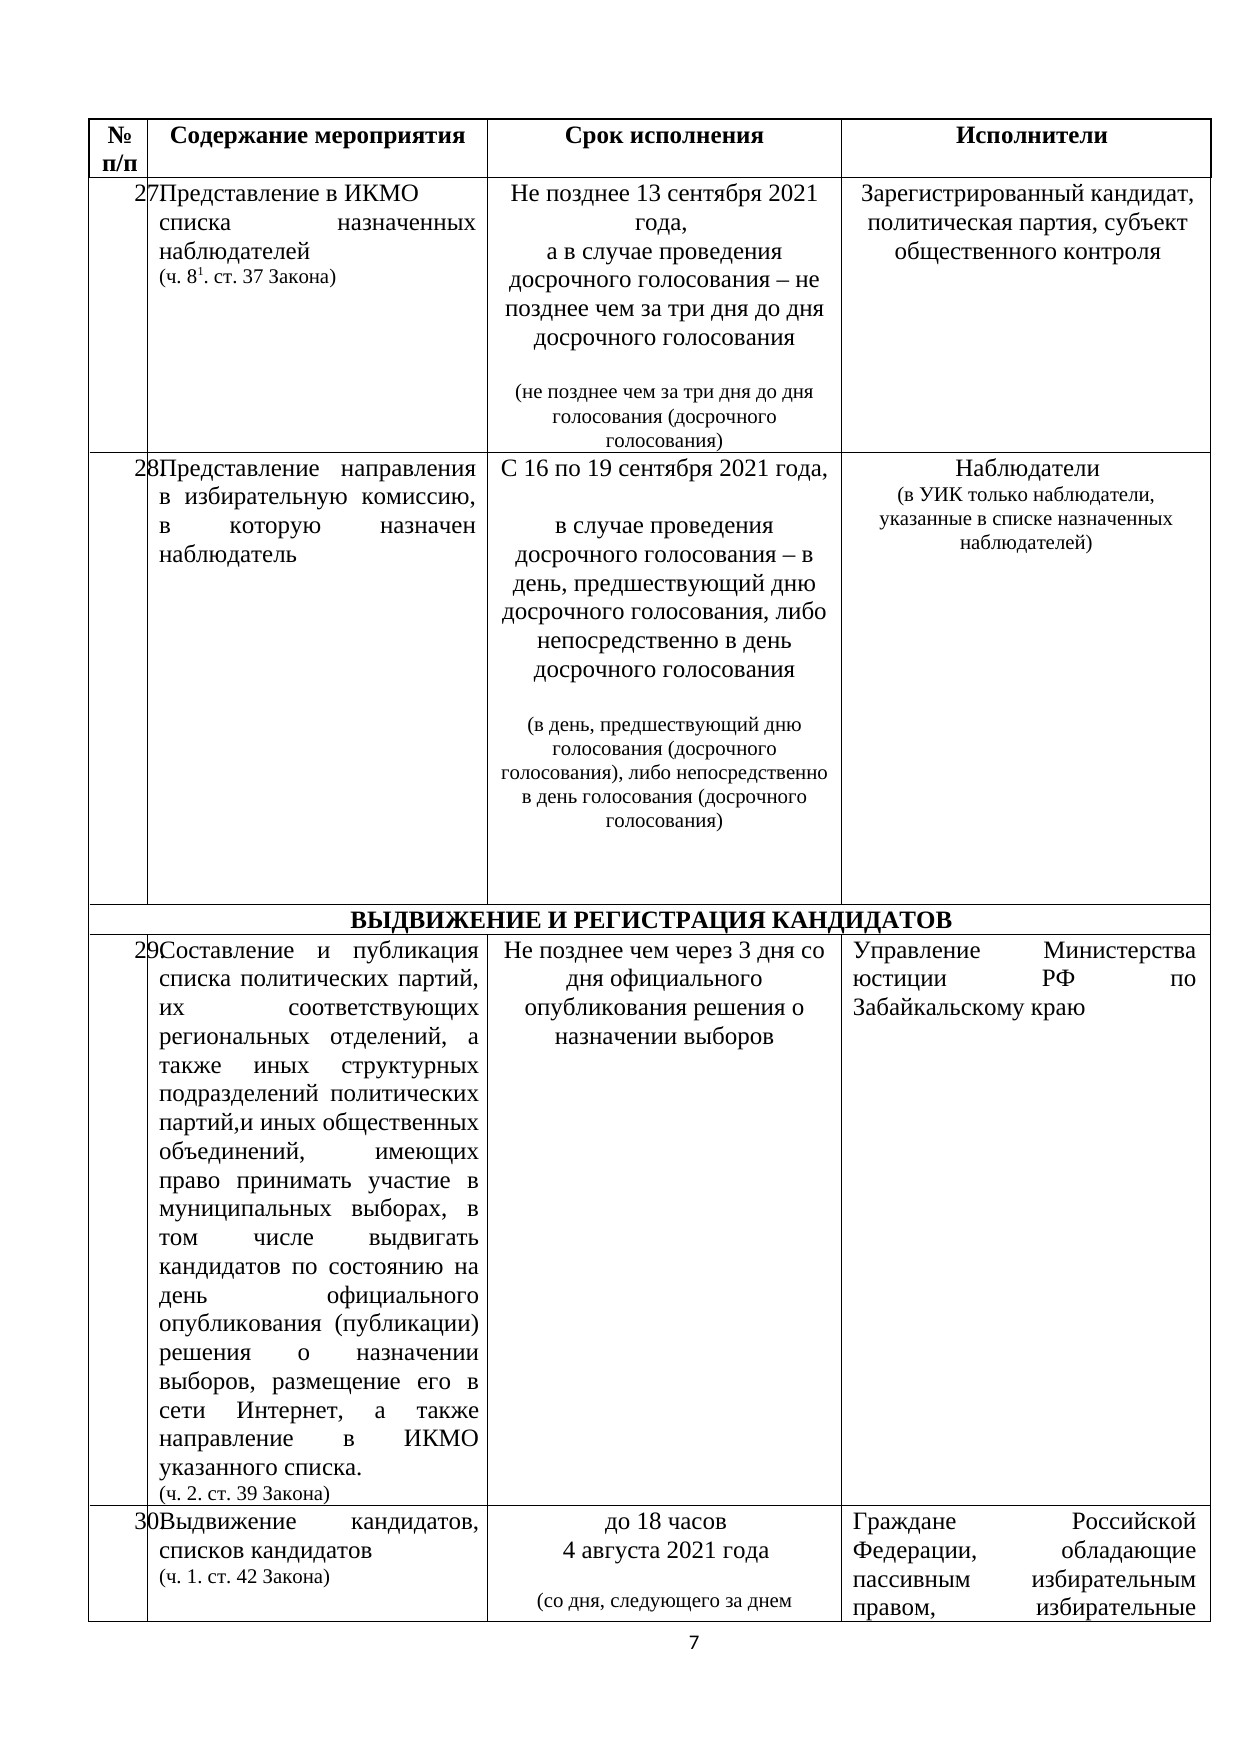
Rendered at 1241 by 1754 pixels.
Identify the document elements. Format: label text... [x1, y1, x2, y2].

table_cell Зарегистрированный кандидат, политическая партия, субъект общественного контроля [842, 178, 1210, 452]
table_cell Представление направления в избирательную комиссию, в которую назначен наблюдатель [148, 453, 487, 904]
table_cell Управление Министерства юстиции РФ по Забайкальскому краю [842, 935, 1210, 1505]
table_cell Представление в ИКМО списка назначенных наблюдателей (ч. 81. ст. 37 Закона) [148, 178, 487, 452]
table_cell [148, 1506, 487, 1621]
table_cell [89, 1506, 147, 1621]
table_header Исполнители [842, 120, 1210, 177]
table_cell С 16 по 19 сентября 2021 года, в случае проведения досрочного голосования – в день, предшествующий дню досрочного голосования, либо непосредственно в день досрочного голосования (в день, предшествующий дню голосования (досрочного голосования), либо непосредственно в день голосования (досрочного голосования) [488, 453, 841, 904]
table_cell Не позднее 13 сентября 2021 года, а в случае проведения досрочного голосования – не позднее чем за три дня до дня досрочного голосования (не позднее чем за три дня до дня голосования (досрочного голосования) [488, 178, 841, 452]
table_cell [488, 1506, 841, 1621]
table_cell [89, 935, 147, 1505]
table_cell Выдвижение и регистрация кандидатов [89, 905, 1210, 934]
table_cell Наблюдатели (в УИК только наблюдатели, указанные в списке назначенных наблюдателей) [842, 453, 1210, 904]
table_header Содержание мероприятия [148, 120, 487, 177]
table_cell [842, 1506, 1210, 1621]
table_cell [89, 178, 147, 452]
table_cell Составление и публикация списка политических партий, их соответствующих региональных отделений, а также иных структурных подразделений политических партий,и иных общественных объединений, имеющих право принимать участие в муниципальных выборах, в том числе выдвигать кандидатов по состоянию на день официального опубликования (публикации) решения о назначении выборов, размещение его в сети Интернет, а также направление в ИКМО указанного списка. (ч. 2. ст. 39 Закона) [148, 935, 487, 1505]
table_header № п/п [90, 120, 147, 177]
table_cell [89, 453, 147, 904]
table_header Срок исполнения [488, 120, 841, 177]
table_cell Не позднее чем через 3 дня со дня официального опубликования решения о назначении выборов [488, 935, 841, 1505]
